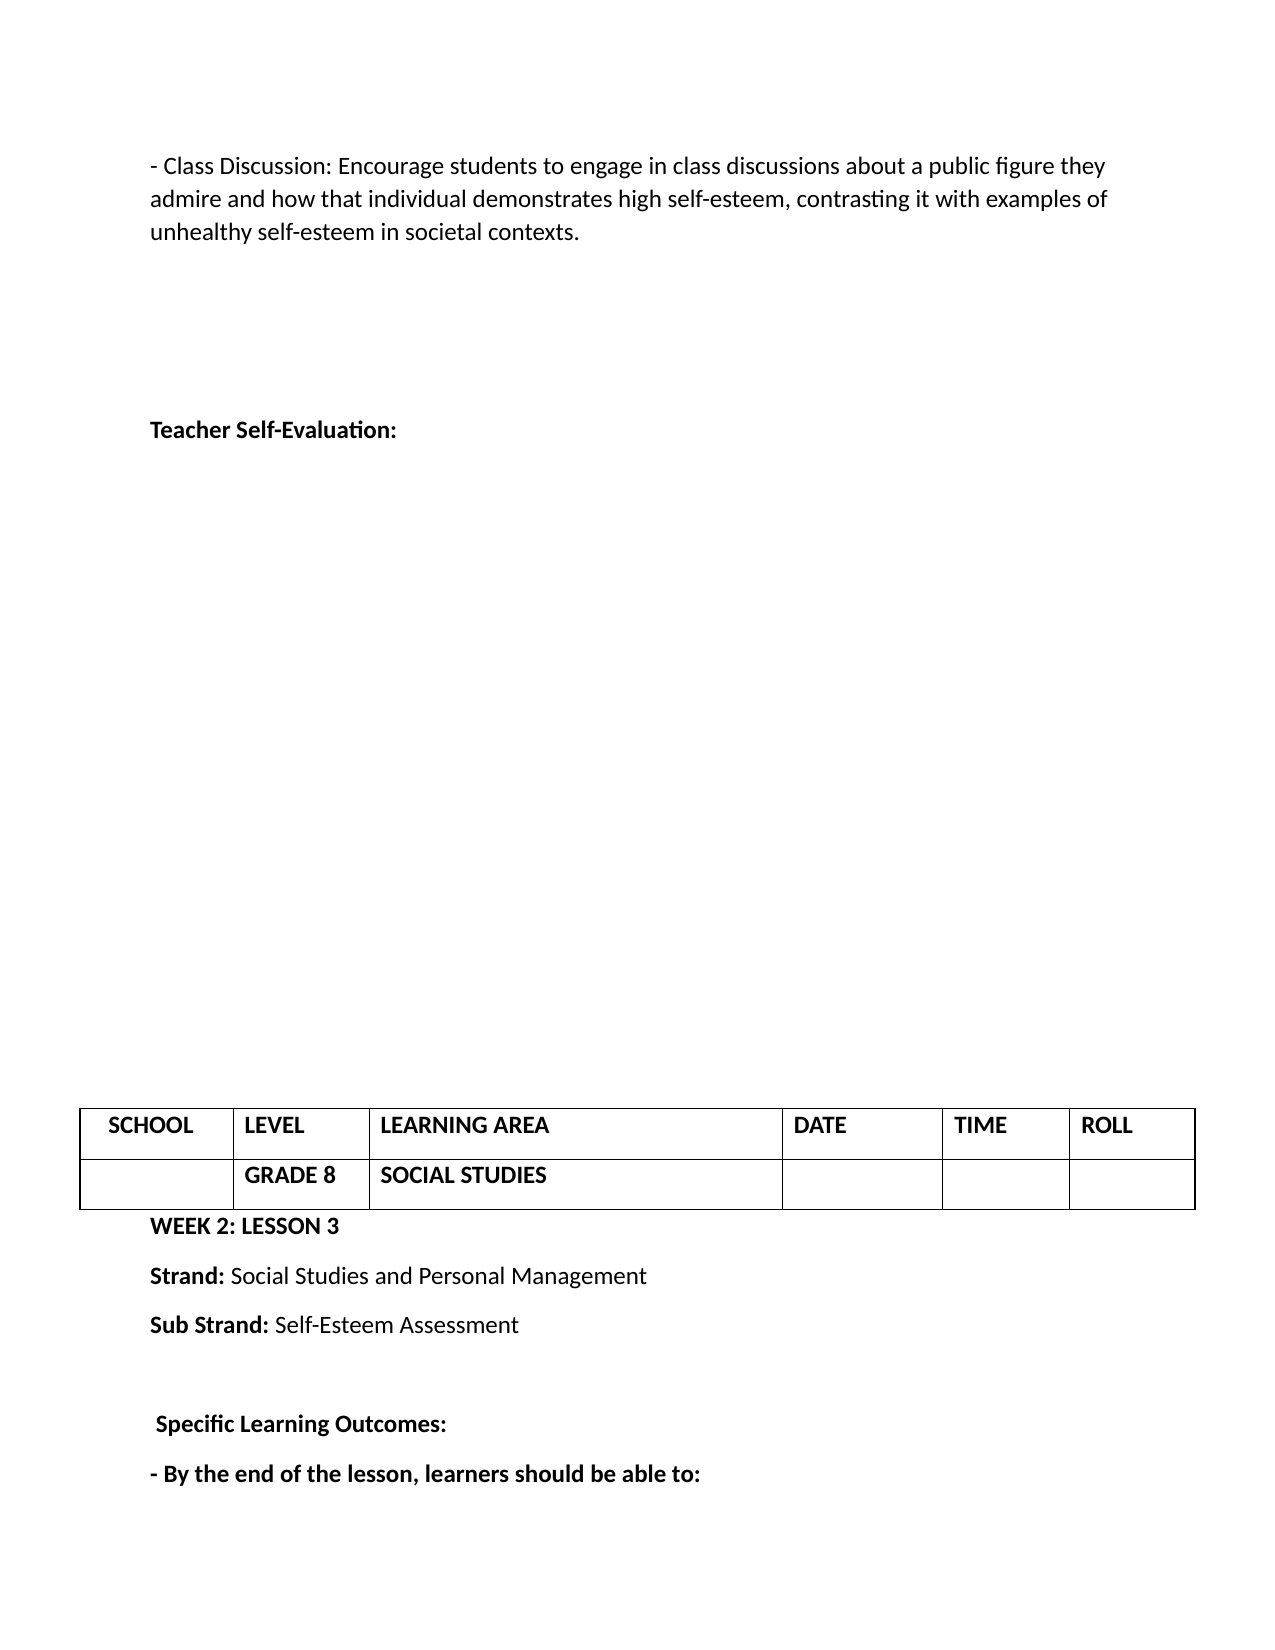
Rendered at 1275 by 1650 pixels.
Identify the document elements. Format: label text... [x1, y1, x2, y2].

table_cell [1070, 1160, 1194, 1209]
table_header TIME [943, 1109, 1069, 1159]
table_cell [81, 1160, 233, 1209]
text WEEK 2: LESSON 3 [150, 1210, 1125, 1241]
table_header SCHOOL [81, 1109, 233, 1159]
table_header LEARNING AREA [370, 1109, 782, 1159]
table_header DATE [783, 1109, 942, 1159]
table_cell [783, 1160, 942, 1209]
table_cell GRADE 8 [234, 1160, 369, 1209]
text Sub Strand: Self-Esteem Assessment [150, 1309, 1125, 1340]
table_header LEVEL [234, 1109, 369, 1159]
text Strand: Social Studies and Personal Management [150, 1260, 1125, 1290]
text - Class Discussion: Encourage students to engage in class discussions about a public figure they admire and how that individual demonstrates high self-esteem, contrasting it with examples of unhealthy self-esteem in societal contexts. [150, 150, 1125, 246]
table_header ROLL [1070, 1109, 1194, 1159]
text Specific Learning Outcomes: [150, 1408, 1125, 1439]
table_cell SOCIAL STUDIES [370, 1160, 782, 1209]
table_cell [943, 1160, 1069, 1209]
text - By the end of the lesson, learners should be able to: [150, 1458, 1125, 1489]
text Teacher Self-Evaluation: [150, 414, 1125, 445]
